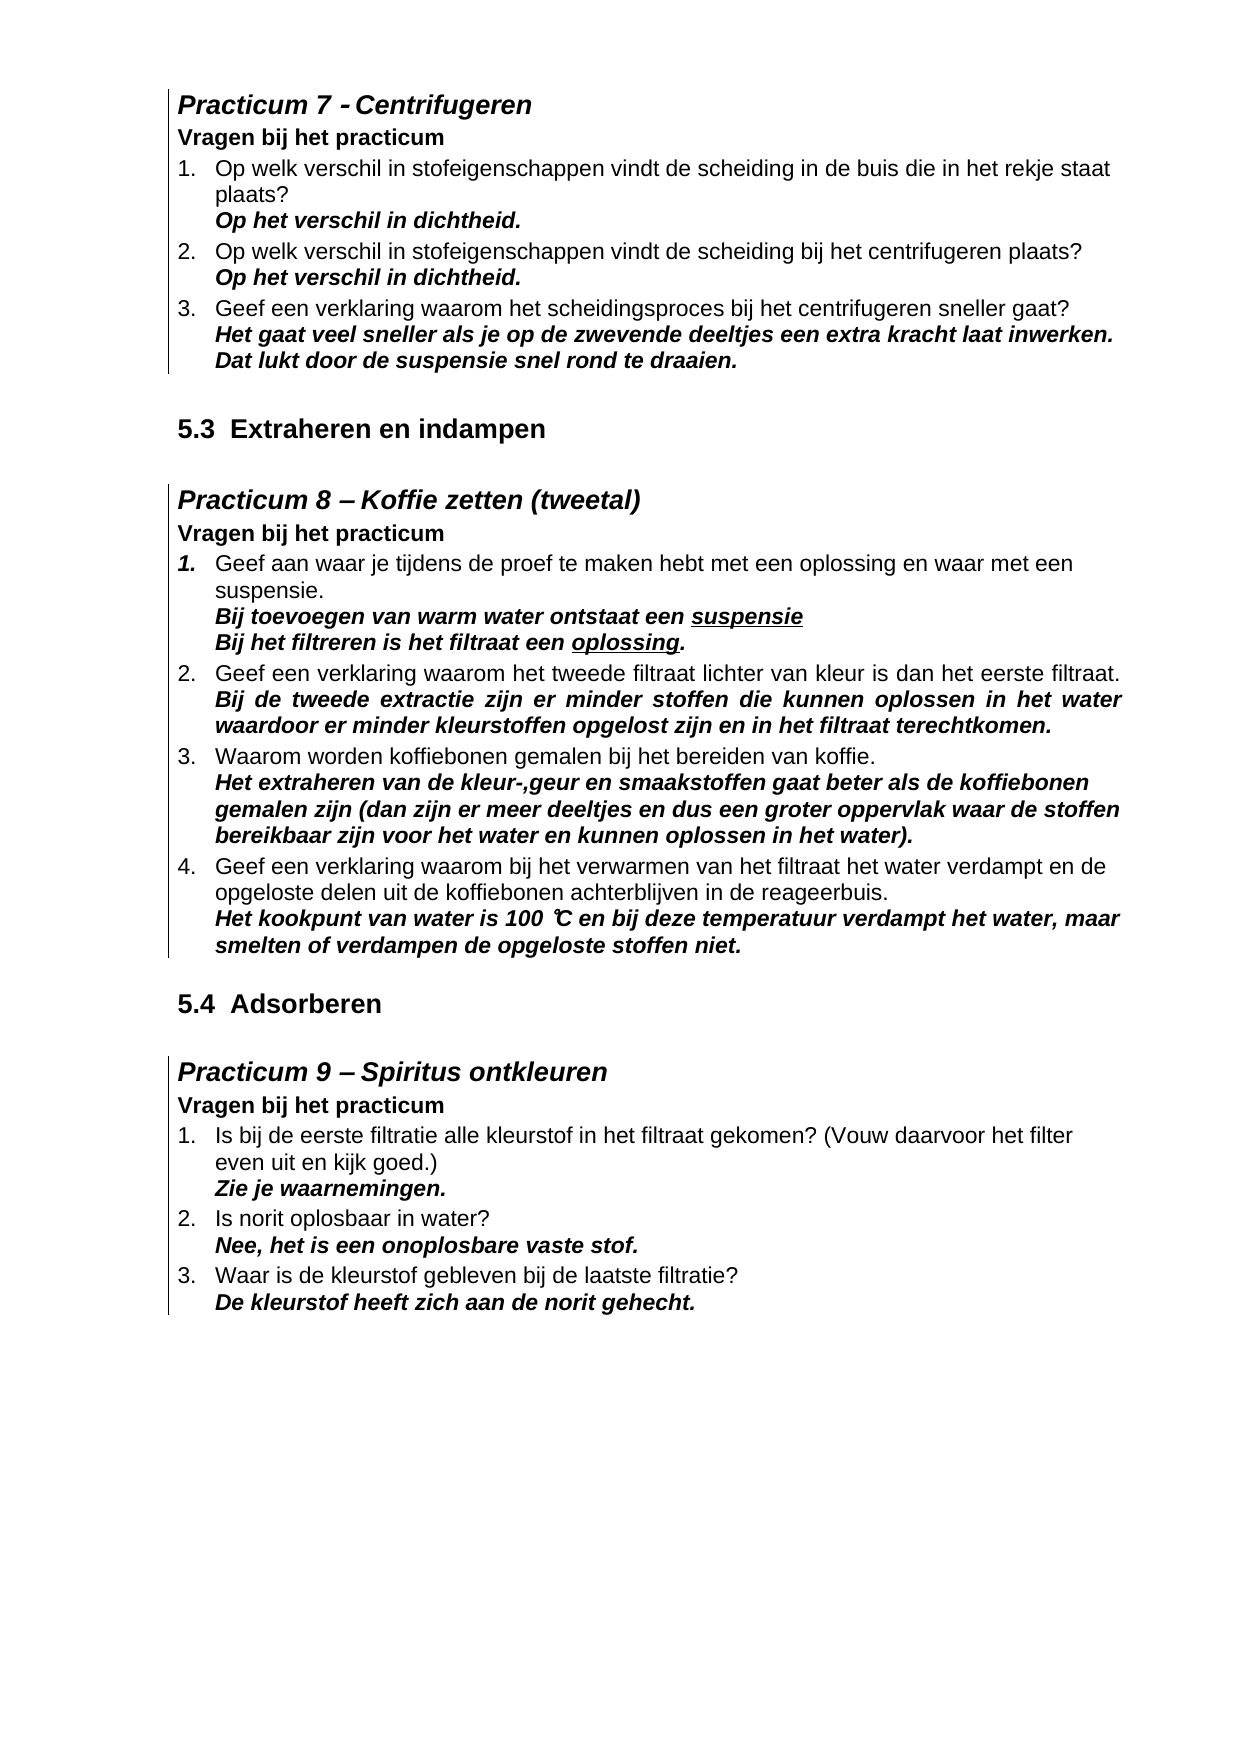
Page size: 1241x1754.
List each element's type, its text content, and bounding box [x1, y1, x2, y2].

text Vragen bij het practicum [169, 520, 1122, 546]
text Practicum 7 Centrifugeren [169, 89, 1122, 120]
list Waar is de kleurstof gebleven bij de laatste filtratie? De kleurstof heeft zich aan de norit gehecht. [169, 1262, 1122, 1315]
list Geef aan waar je tijdens de proef te maken hebt met een oplossing en waar met een suspensie. Bij toevoegen van warm water ontstaat een suspensie Bij het filtreren is het filtraat een oplossing. [169, 550, 1122, 656]
list Geef een verklaring waarom het tweede filtraat lichter van kleur is dan het eerste filtraat. Bij de tweede extractie zijn er minder stoffen die kunnen oplossen in het water waardoor er minder kleurstoffen opgelost zijn en in het filtraat terechtkomen. [169, 660, 1122, 739]
text Vragen bij het practicum [169, 124, 1122, 151]
text Practicum 9 ‒ Spiritus ontkleuren [169, 1056, 1122, 1087]
list Geef een verklaring waarom het scheidingsproces bij het centrifugeren sneller gaat? Het gaat veel sneller als je op de zwevende deeltjes een extra kracht laat inwerken. Dat lukt door de suspensie snel rond te draaien. [169, 295, 1122, 374]
list Op welk verschil in stofeigenschappen vindt de scheiding in de buis die in het rekje staat plaats? Op het verschil in dichtheid. [169, 155, 1122, 234]
list Is bij de eerste filtratie alle kleurstof in het filtraat gekomen? (Vouw daarvoor het filter even uit en kijk goed.) Zie je waarnemingen. [169, 1122, 1122, 1201]
text 5.4 Adsorberen [177, 988, 1122, 1020]
list Is norit oplosbaar in water? Nee, het is een onoplosbare vaste stof. [169, 1205, 1122, 1258]
text 5.3 Extraheren en indampen [177, 413, 1122, 445]
list Geef een verklaring waarom bij het verwarmen van het filtraat het water verdampt en de opgeloste delen uit de koffiebonen achterblijven in de reageerbuis. Het kookpunt van water is 100 C en bij deze temperatuur verdampt het water, maar smelten of verdampen de opgeloste stoffen niet. [169, 853, 1122, 958]
text Practicum 8 ‒ Koffie zetten (tweetal) [169, 484, 1122, 516]
list Op welk verschil in stofeigenschappen vindt de scheiding bij het centrifugeren plaats? Op het verschil in dichtheid. [169, 238, 1122, 291]
text Vragen bij het practicum [169, 1092, 1122, 1118]
list Waarom worden koffiebonen gemalen bij het bereiden van koffie. Het extraheren van de kleur-,geur en smaakstoffen gaat beter als de koffiebonen gemalen zijn (dan zijn er meer deeltjes en dus een groter oppervlak waar de stoffen bereikbaar zijn voor het water en kunnen oplossen in het water). [169, 743, 1122, 848]
